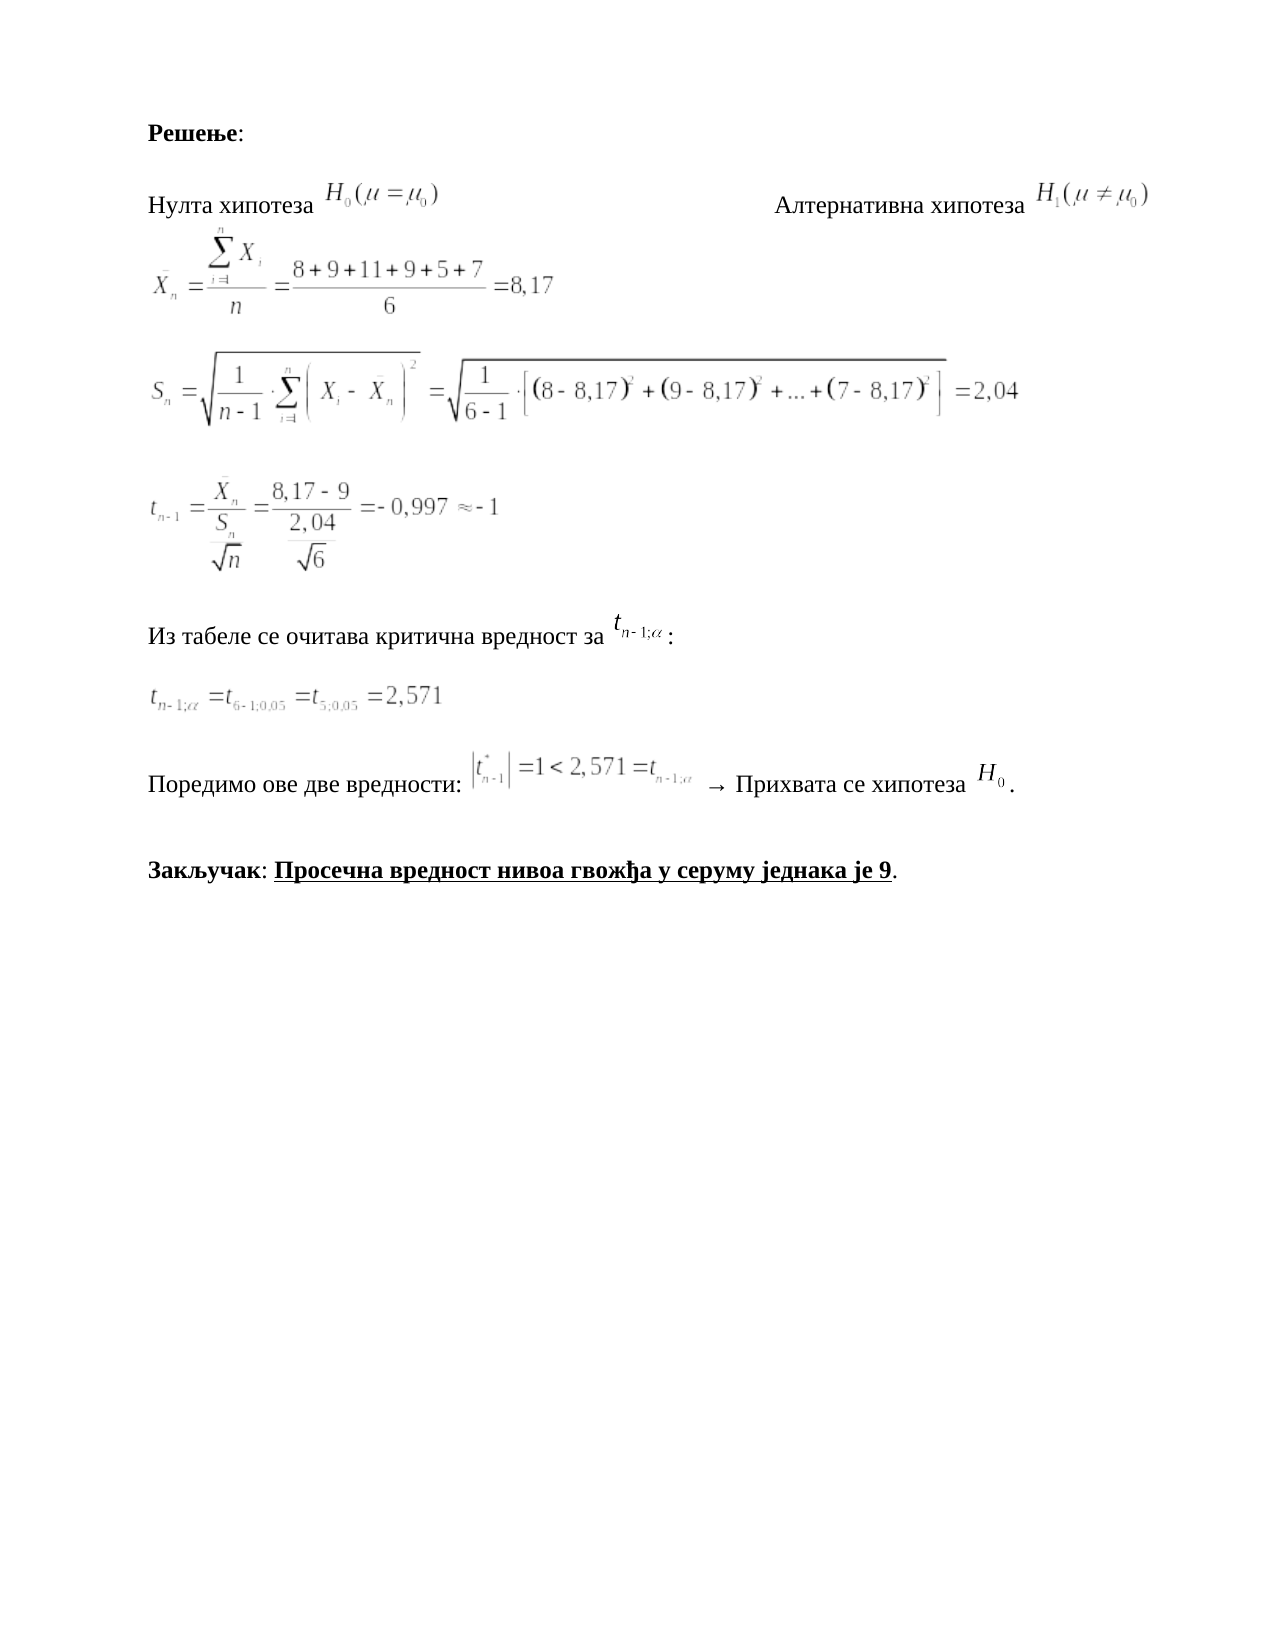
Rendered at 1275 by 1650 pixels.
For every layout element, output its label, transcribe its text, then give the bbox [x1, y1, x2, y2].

text Закључак: Просечна вредност нивоа гвожђа у серуму једнака је 9. [148, 856, 1157, 884]
text Нулта хипотеза Алтернативна хипотеза [148, 176, 1157, 218]
text Поредимо ове две вредности: → Прихвата се хипотеза . [148, 747, 1157, 798]
text Решење: [148, 118, 1157, 147]
text Из табеле се очитава критична вредност за : [148, 605, 1157, 650]
